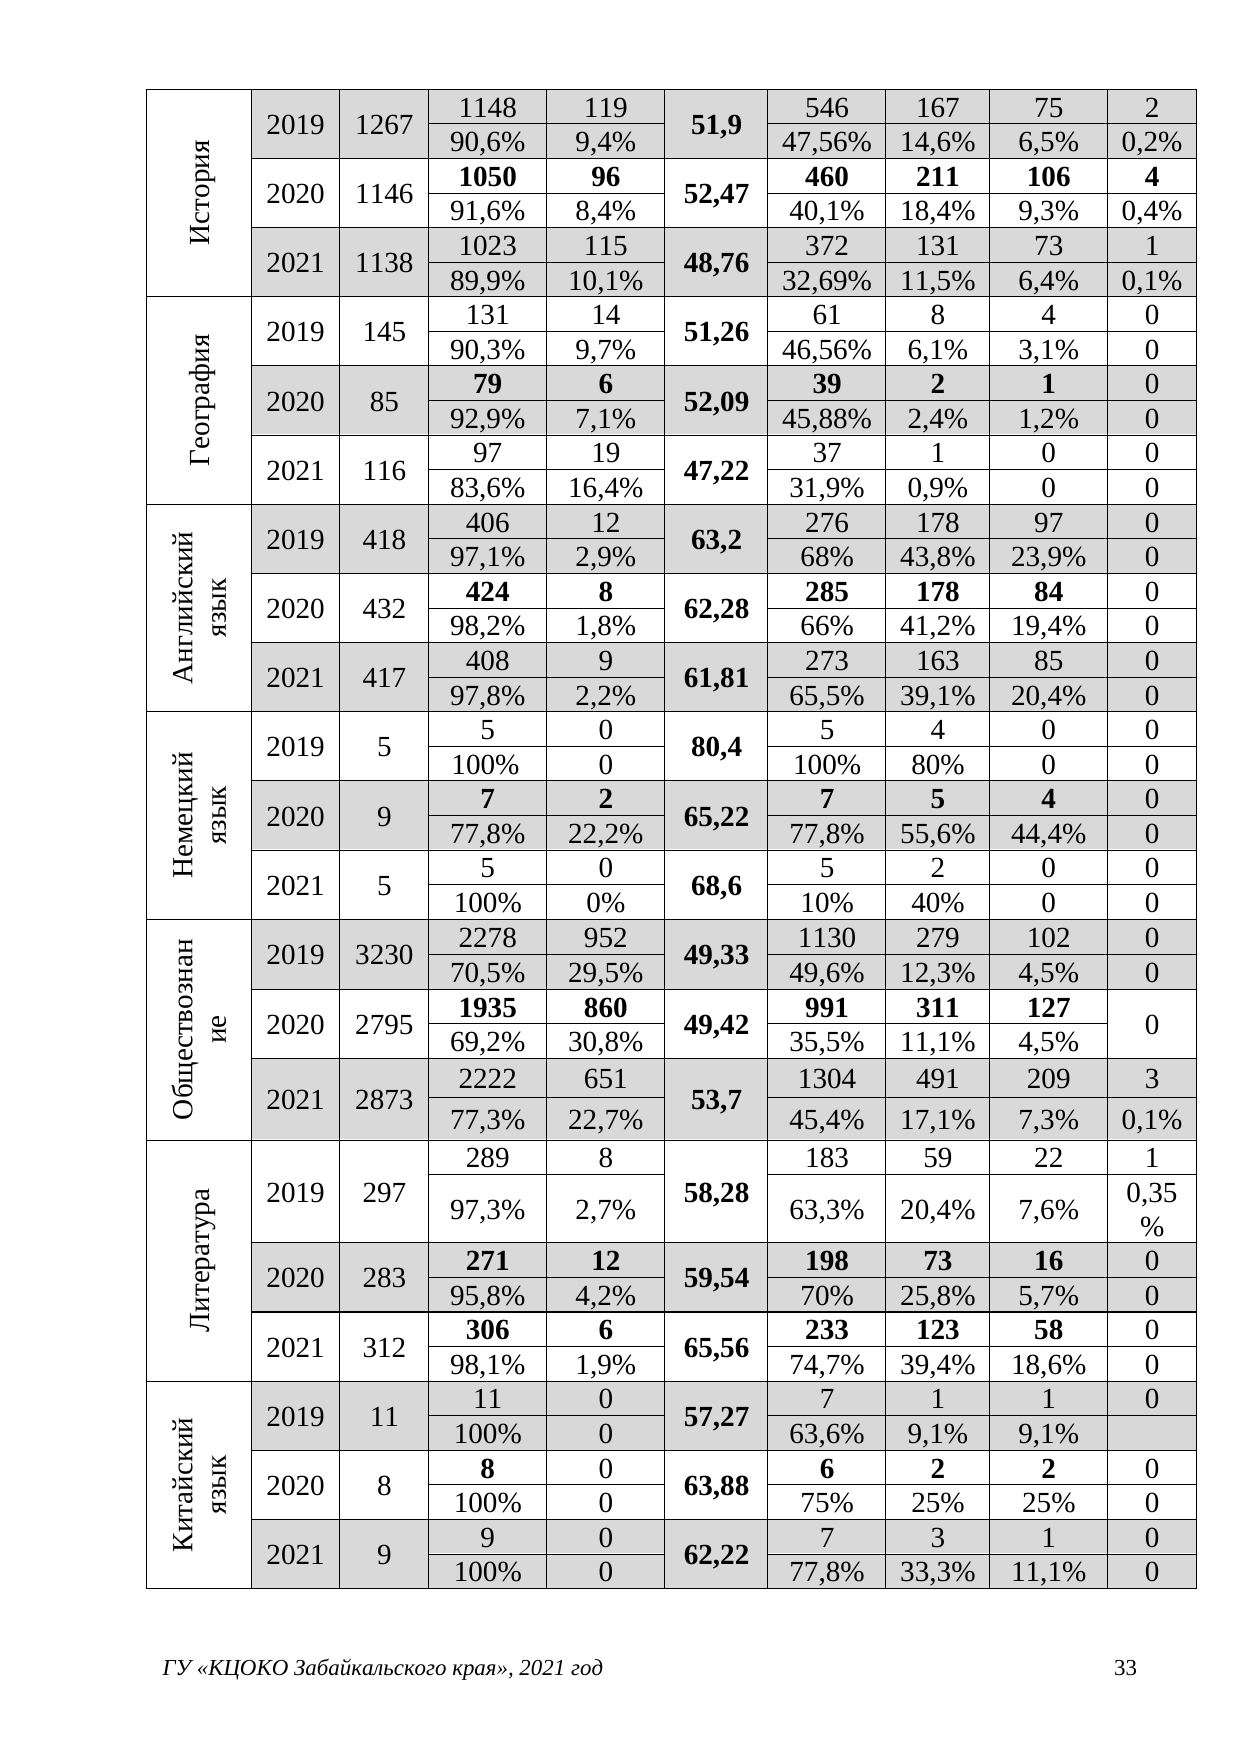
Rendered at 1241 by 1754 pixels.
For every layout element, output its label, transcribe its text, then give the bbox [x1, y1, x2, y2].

table_cell 2 [886, 1451, 989, 1484]
table_cell 233 [768, 1313, 885, 1346]
table_cell 289 [429, 1141, 546, 1174]
table_cell 2020 [252, 1451, 339, 1519]
table_cell 8 [340, 1451, 428, 1519]
table_cell 0,1% [1108, 263, 1196, 296]
table_cell 25,8% [886, 1278, 989, 1311]
table_cell 1130 [768, 920, 885, 954]
table_cell 37 [768, 436, 885, 469]
table_cell 7 [768, 1520, 885, 1553]
table_cell 2020 [252, 159, 339, 227]
table_cell 0 [990, 885, 1107, 919]
table_cell 44,4% [990, 816, 1107, 849]
table_cell 2021 [252, 851, 339, 919]
table_cell 2021 [252, 436, 339, 504]
table_cell 59,54 [665, 1243, 767, 1311]
table_cell 0 [547, 747, 664, 780]
table_cell 0 [547, 712, 664, 746]
table_cell 73 [886, 1243, 989, 1277]
table_cell 7 [768, 781, 885, 815]
table_cell 0 [1108, 1382, 1196, 1415]
table_cell 2,2% [547, 678, 664, 711]
table_cell 31,9% [768, 470, 885, 504]
table_cell 119 [547, 90, 664, 123]
table_cell 1 [886, 436, 989, 469]
table_cell 0 [1108, 1278, 1196, 1311]
table_cell 74,7% [768, 1347, 885, 1381]
table_cell 19,4% [990, 609, 1107, 642]
table_cell 406 [429, 505, 546, 538]
table_cell 47,22 [665, 436, 767, 504]
table_cell 0 [1108, 574, 1196, 607]
table_cell 12,3% [886, 955, 989, 989]
table_cell 53,7 [665, 1059, 767, 1139]
table_cell 69,2% [429, 1024, 546, 1058]
table_cell 16 [990, 1243, 1107, 1277]
table_cell 9 [340, 781, 428, 849]
table_cell 63,88 [665, 1451, 767, 1519]
table_cell 408 [429, 643, 546, 677]
table_cell 51,9 [665, 90, 767, 158]
table_cell 131 [886, 228, 989, 262]
table_cell 424 [429, 574, 546, 607]
table_cell 211 [886, 159, 989, 192]
table_cell 12 [547, 505, 664, 538]
table_cell 285 [768, 574, 885, 607]
table_cell 131 [429, 297, 546, 331]
table_cell 0 [990, 470, 1107, 504]
table_cell 92,9% [429, 401, 546, 434]
table_cell 311 [886, 990, 989, 1023]
table_cell История [147, 90, 251, 296]
table_cell 48,76 [665, 228, 767, 296]
table_cell 9 [429, 1520, 546, 1553]
table_cell 89,9% [429, 263, 546, 296]
table_cell 91,6% [429, 194, 546, 227]
table_cell 20,4% [990, 678, 1107, 711]
table_cell Обществознание [147, 920, 251, 1139]
table_cell 9,7% [547, 332, 664, 365]
table_cell 0 [547, 851, 664, 884]
table_cell 0 [1108, 1555, 1196, 1588]
table_cell 0,2% [1108, 124, 1196, 158]
table_cell 96 [547, 159, 664, 192]
table_cell 98,2% [429, 609, 546, 642]
table_cell 90,6% [429, 124, 546, 158]
table_cell 0 [990, 747, 1107, 780]
table_cell 0 [1108, 747, 1196, 780]
table_cell 418 [340, 505, 428, 573]
table_cell 58 [990, 1313, 1107, 1346]
table_cell 100% [768, 747, 885, 780]
table_cell 1 [990, 1520, 1107, 1553]
table_cell 4,2% [547, 1278, 664, 1311]
table_cell 47,56% [768, 124, 885, 158]
table_cell 0 [1108, 712, 1196, 746]
table_cell 116 [340, 436, 428, 504]
table_cell 45,4% [768, 1098, 885, 1139]
table_cell 0 [990, 712, 1107, 746]
table_cell 0 [547, 1382, 664, 1415]
table_cell 14 [547, 297, 664, 331]
table_cell 22 [990, 1141, 1107, 1174]
table_cell 77,8% [768, 816, 885, 849]
table_cell 0 [1108, 851, 1196, 884]
table_cell 1,2% [990, 401, 1107, 434]
table_cell 49,33 [665, 920, 767, 989]
table_cell 100% [429, 747, 546, 780]
table_cell 85 [340, 366, 428, 434]
table_cell 40,1% [768, 194, 885, 227]
table_cell 79 [429, 366, 546, 400]
table_cell 5 [768, 851, 885, 884]
table_cell 651 [547, 1059, 664, 1097]
table_cell 49,6% [768, 955, 885, 989]
table_cell 68% [768, 539, 885, 573]
table_cell 1148 [429, 90, 546, 123]
table_cell 1,9% [547, 1347, 664, 1381]
table_cell 4,5% [990, 955, 1107, 989]
table_cell 65,5% [768, 678, 885, 711]
table_cell 62,28 [665, 574, 767, 642]
table_cell 10,1% [547, 263, 664, 296]
table_cell 57,27 [665, 1382, 767, 1450]
table_cell 18,6% [990, 1347, 1107, 1381]
table_cell 22,2% [547, 816, 664, 849]
table_cell 0 [547, 1555, 664, 1588]
table_cell 0,4% [1108, 194, 1196, 227]
table_cell 2021 [252, 643, 339, 711]
table_cell 52,09 [665, 366, 767, 434]
table_cell 4 [886, 712, 989, 746]
table_cell 63,2 [665, 505, 767, 573]
table_cell 5 [429, 851, 546, 884]
table_cell 2020 [252, 574, 339, 642]
table_cell 2020 [252, 1243, 339, 1311]
table_cell 1267 [340, 90, 428, 158]
table_cell 1935 [429, 990, 546, 1023]
table_cell 14,6% [886, 124, 989, 158]
table_cell 10% [768, 885, 885, 919]
table_cell 1050 [429, 159, 546, 192]
table_cell 8 [886, 297, 989, 331]
table_cell 85 [990, 643, 1107, 677]
table_cell 39 [768, 366, 885, 400]
table_cell 65,22 [665, 781, 767, 849]
table_cell 2 [886, 366, 989, 400]
table_cell 0,35% [1108, 1175, 1196, 1242]
table_cell 2019 [252, 90, 339, 158]
table_cell 23,9% [990, 539, 1107, 573]
table_cell 7 [429, 781, 546, 815]
table_cell 100% [429, 885, 546, 919]
table_cell 9 [547, 643, 664, 677]
table_cell 546 [768, 90, 885, 123]
table_cell 491 [886, 1059, 989, 1097]
table_cell 2021 [252, 228, 339, 296]
table_cell 0 [1108, 1313, 1196, 1346]
table_cell 11,1% [886, 1024, 989, 1058]
table_cell 4 [990, 297, 1107, 331]
table_cell 178 [886, 505, 989, 538]
table_cell 100% [429, 1416, 546, 1450]
table_cell 97,1% [429, 539, 546, 573]
table_cell 3 [886, 1520, 989, 1553]
table_cell 2 [886, 851, 989, 884]
table_cell 2021 [252, 1520, 339, 1588]
table_cell 102 [990, 920, 1107, 954]
table_cell 0,1% [1108, 1098, 1196, 1139]
table_cell 4 [990, 781, 1107, 815]
table_cell 0 [1108, 609, 1196, 642]
table_cell 20,4% [886, 1175, 989, 1242]
table_cell 0 [547, 1520, 664, 1553]
table_cell 90,3% [429, 332, 546, 365]
table_cell 0 [1108, 332, 1196, 365]
table_cell 6 [768, 1451, 885, 1484]
table_cell 8 [547, 1141, 664, 1174]
table_cell 63,3% [768, 1175, 885, 1242]
table_cell 167 [886, 90, 989, 123]
table_cell 45,88% [768, 401, 885, 434]
table_cell 0,9% [886, 470, 989, 504]
table_cell 8 [429, 1451, 546, 1484]
table_cell 17,1% [886, 1098, 989, 1139]
table_cell 1 [990, 1382, 1107, 1415]
table_cell 0 [1108, 1243, 1196, 1277]
table_cell 8,4% [547, 194, 664, 227]
table_cell 73 [990, 228, 1107, 262]
table_cell 100% [429, 1485, 546, 1519]
table_cell 312 [340, 1313, 428, 1381]
table_cell 97 [429, 436, 546, 469]
table_cell 11 [340, 1382, 428, 1450]
table_cell 0 [1108, 1451, 1196, 1484]
table_cell 2020 [252, 366, 339, 434]
table_cell 33,3% [886, 1555, 989, 1588]
table_cell 77,3% [429, 1098, 546, 1139]
table_cell 952 [547, 920, 664, 954]
table_cell 279 [886, 920, 989, 954]
table_cell 4,5% [990, 1024, 1107, 1058]
table_cell 283 [340, 1243, 428, 1311]
table_cell 0 [547, 1451, 664, 1484]
table_cell 55,6% [886, 816, 989, 849]
table_cell 5 [340, 712, 428, 780]
table_cell 145 [340, 297, 428, 365]
table_cell 77,8% [429, 816, 546, 849]
table_cell 6,4% [990, 263, 1107, 296]
table_cell 16,4% [547, 470, 664, 504]
table_cell 100% [429, 1555, 546, 1588]
table_cell 2019 [252, 505, 339, 573]
table_cell Китайский язык [147, 1382, 251, 1588]
table_cell 41,2% [886, 609, 989, 642]
table_cell 2 [990, 1451, 1107, 1484]
table_cell 0 [1108, 816, 1196, 849]
table_cell 63,6% [768, 1416, 885, 1450]
table_cell 2019 [252, 297, 339, 365]
table_cell 2021 [252, 1059, 339, 1139]
table_cell 32,69% [768, 263, 885, 296]
table_cell 6,5% [990, 124, 1107, 158]
table_cell 2 [547, 781, 664, 815]
table_cell 2021 [252, 1313, 339, 1381]
table_cell 98,1% [429, 1347, 546, 1381]
table_cell 11,1% [990, 1555, 1107, 1588]
table_cell 860 [547, 990, 664, 1023]
table_cell Английский язык [147, 505, 251, 711]
table_cell 178 [886, 574, 989, 607]
table_cell 19 [547, 436, 664, 469]
table_cell 2019 [252, 1141, 339, 1242]
table_cell 9 [340, 1520, 428, 1588]
table_cell 3230 [340, 920, 428, 989]
table_cell 11,5% [886, 263, 989, 296]
table_cell 95,8% [429, 1278, 546, 1311]
table_cell 209 [990, 1059, 1107, 1097]
table_cell 0 [1108, 366, 1196, 400]
table_cell 4 [1108, 159, 1196, 192]
table_cell 1 [990, 366, 1107, 400]
table_cell 0 [1108, 539, 1196, 573]
table_cell 0 [1108, 678, 1196, 711]
table_cell 0 [1108, 470, 1196, 504]
table_cell 1023 [429, 228, 546, 262]
table_cell 0 [1108, 1520, 1196, 1553]
table_cell 68,6 [665, 851, 767, 919]
table_cell 273 [768, 643, 885, 677]
table_cell 65,56 [665, 1313, 767, 1381]
table_cell 35,5% [768, 1024, 885, 1058]
table_cell 127 [990, 990, 1107, 1023]
table_cell 417 [340, 643, 428, 711]
table_cell 115 [547, 228, 664, 262]
table_cell 7,6% [990, 1175, 1107, 1242]
table_cell 2795 [340, 990, 428, 1058]
table_cell 0 [1108, 436, 1196, 469]
table_cell 271 [429, 1243, 546, 1277]
table_cell 75% [768, 1485, 885, 1519]
table_cell 7,3% [990, 1098, 1107, 1139]
table_cell 51,26 [665, 297, 767, 365]
table_cell 3,1% [990, 332, 1107, 365]
table_cell 11 [429, 1382, 546, 1415]
table_cell 2 [1108, 90, 1196, 123]
table_cell 0 [547, 1416, 664, 1450]
table_cell [1108, 1416, 1196, 1450]
table_cell 1 [886, 1382, 989, 1415]
table_cell 9,4% [547, 124, 664, 158]
table_cell 106 [990, 159, 1107, 192]
table_cell 7,1% [547, 401, 664, 434]
table_cell 1146 [340, 159, 428, 227]
table_cell 2278 [429, 920, 546, 954]
table_cell 9,1% [990, 1416, 1107, 1450]
table_cell 58,28 [665, 1141, 767, 1242]
table_cell 0 [990, 851, 1107, 884]
table_cell 83,6% [429, 470, 546, 504]
table_cell 0 [1108, 885, 1196, 919]
table_cell 123 [886, 1313, 989, 1346]
table_cell 2222 [429, 1059, 546, 1097]
table_cell 0 [1108, 990, 1196, 1058]
table_cell 1304 [768, 1059, 885, 1097]
table_cell 39,1% [886, 678, 989, 711]
table_cell 2019 [252, 712, 339, 780]
table_cell 2,9% [547, 539, 664, 573]
table_cell 7 [768, 1382, 885, 1415]
table_cell 5 [429, 712, 546, 746]
table_cell 8 [547, 574, 664, 607]
table_cell 52,47 [665, 159, 767, 227]
table_cell 61 [768, 297, 885, 331]
table_cell 29,5% [547, 955, 664, 989]
table_cell 2019 [252, 920, 339, 989]
table_cell 276 [768, 505, 885, 538]
table_cell 306 [429, 1313, 546, 1346]
table_cell 0 [1108, 643, 1196, 677]
table_cell 0 [1108, 401, 1196, 434]
table_cell 9,3% [990, 194, 1107, 227]
table_cell 2020 [252, 990, 339, 1058]
table_cell 183 [768, 1141, 885, 1174]
table_cell 0 [1108, 1347, 1196, 1381]
table_cell 12 [547, 1243, 664, 1277]
table_cell 0 [1108, 955, 1196, 989]
table_cell 1,8% [547, 609, 664, 642]
table_cell 432 [340, 574, 428, 642]
table_cell 1 [1108, 1141, 1196, 1174]
table_cell 0 [1108, 920, 1196, 954]
table_cell 0 [547, 1485, 664, 1519]
table_cell 66% [768, 609, 885, 642]
table_cell 39,4% [886, 1347, 989, 1381]
table_cell 1 [1108, 228, 1196, 262]
table_cell 77,8% [768, 1555, 885, 1588]
table_cell 43,8% [886, 539, 989, 573]
table_cell 18,4% [886, 194, 989, 227]
table_cell 0 [1108, 505, 1196, 538]
table_cell 97,3% [429, 1175, 546, 1242]
table_cell 991 [768, 990, 885, 1023]
table_cell Литература [147, 1141, 251, 1381]
table_cell 49,42 [665, 990, 767, 1058]
table_cell 80,4 [665, 712, 767, 780]
table_cell 0% [547, 885, 664, 919]
table_cell 297 [340, 1141, 428, 1242]
table_cell 70% [768, 1278, 885, 1311]
table_cell 97,8% [429, 678, 546, 711]
table_cell 372 [768, 228, 885, 262]
table_cell 62,22 [665, 1520, 767, 1588]
table_cell 163 [886, 643, 989, 677]
table_cell 0 [1108, 781, 1196, 815]
table_cell 80% [886, 747, 989, 780]
table_cell 84 [990, 574, 1107, 607]
table_cell География [147, 297, 251, 504]
table_cell 2,4% [886, 401, 989, 434]
table_cell 460 [768, 159, 885, 192]
table_cell 30,8% [547, 1024, 664, 1058]
table_cell 6 [547, 366, 664, 400]
table_cell 6,1% [886, 332, 989, 365]
table_cell 9,1% [886, 1416, 989, 1450]
table_cell 2019 [252, 1382, 339, 1450]
table_cell 40% [886, 885, 989, 919]
table_cell 75 [990, 90, 1107, 123]
table_cell 2,7% [547, 1175, 664, 1242]
table_cell 59 [886, 1141, 989, 1174]
table_cell 25% [886, 1485, 989, 1519]
table_cell 198 [768, 1243, 885, 1277]
table_cell 5,7% [990, 1278, 1107, 1311]
table_cell 97 [990, 505, 1107, 538]
table_cell 5 [886, 781, 989, 815]
table_cell 0 [1108, 297, 1196, 331]
table_cell 1138 [340, 228, 428, 296]
table_cell 25% [990, 1485, 1107, 1519]
table_cell 6 [547, 1313, 664, 1346]
table_cell 2873 [340, 1059, 428, 1139]
table_cell 22,7% [547, 1098, 664, 1139]
table_cell 61,81 [665, 643, 767, 711]
table_cell 5 [340, 851, 428, 919]
table_cell 2020 [252, 781, 339, 849]
table_cell 3 [1108, 1059, 1196, 1097]
table_cell 0 [990, 436, 1107, 469]
table_cell 0 [1108, 1485, 1196, 1519]
table_cell 46,56% [768, 332, 885, 365]
table_cell 5 [768, 712, 885, 746]
table_cell 70,5% [429, 955, 546, 989]
table_cell Немецкий язык [147, 712, 251, 919]
